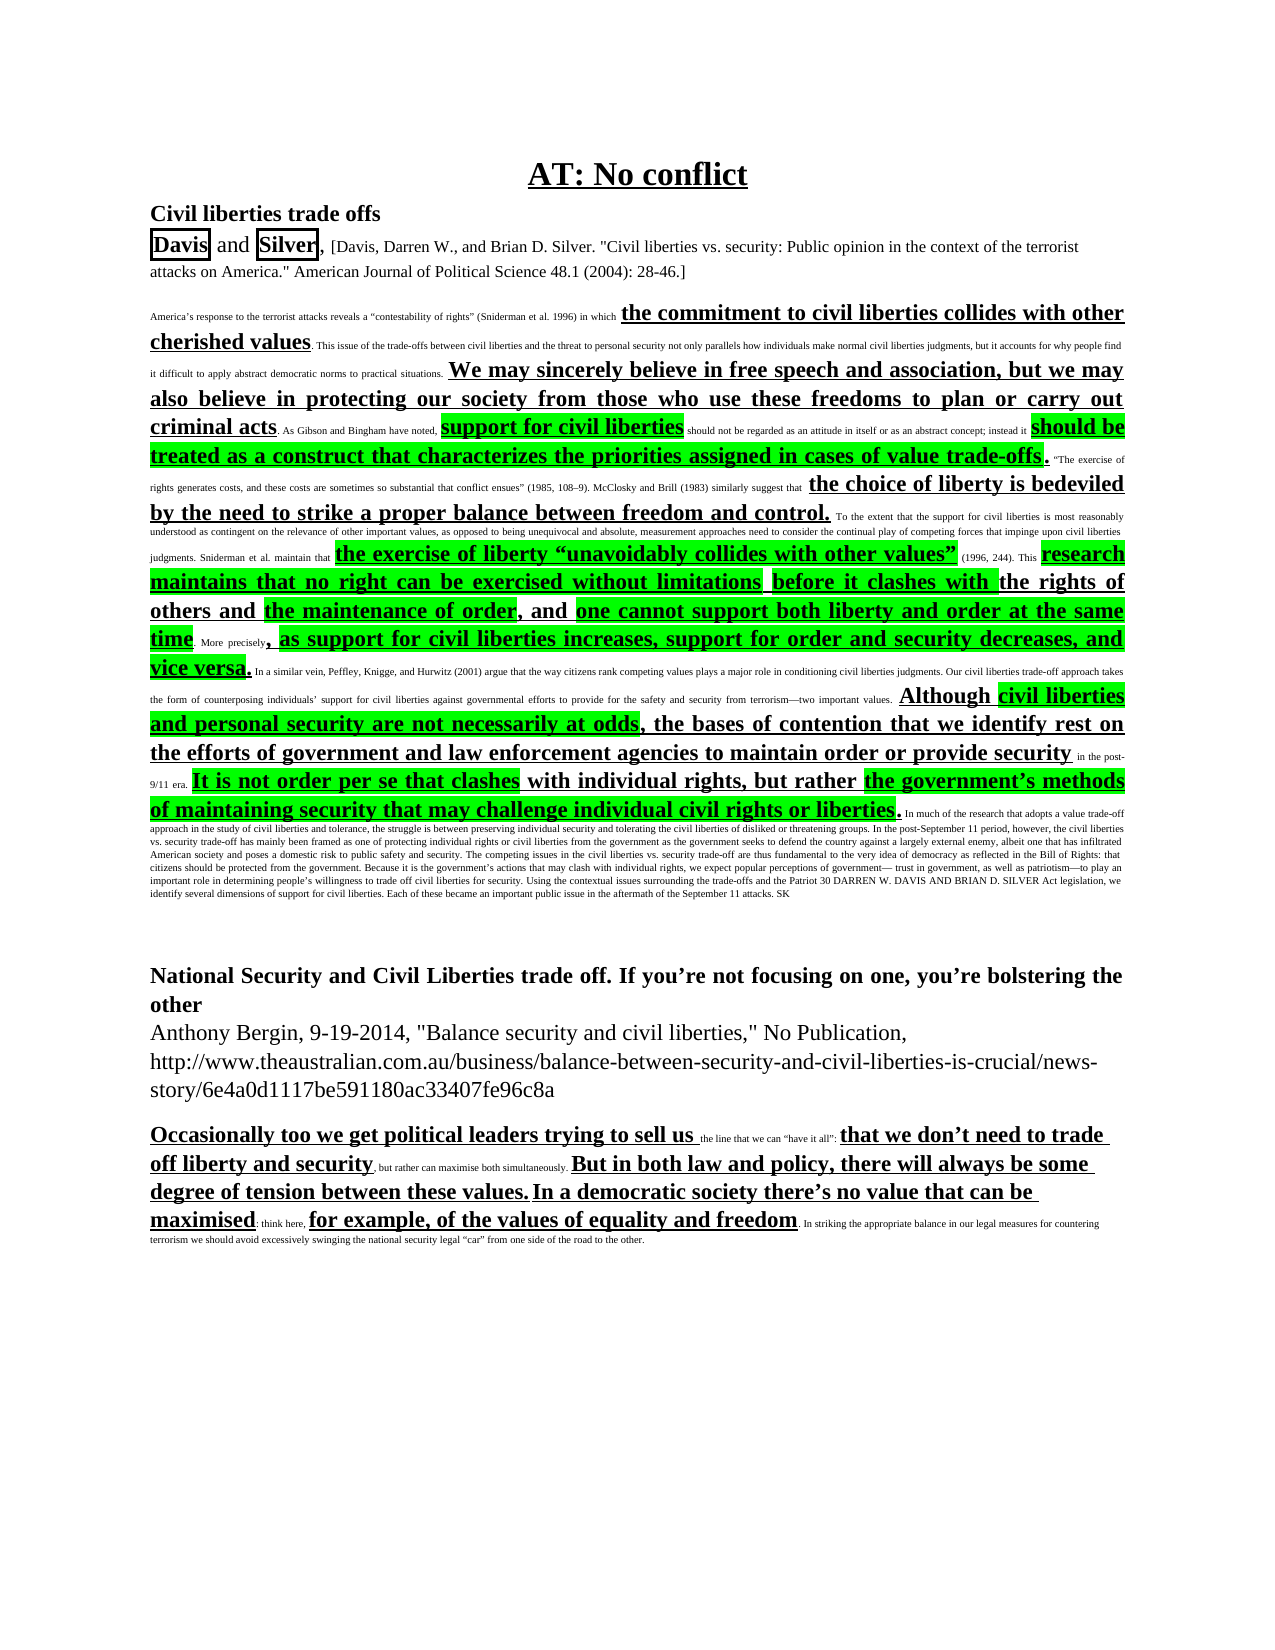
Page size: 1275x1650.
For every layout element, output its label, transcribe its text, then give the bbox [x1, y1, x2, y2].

text Occasionally too we get political leaders trying to sell us the line that we can “have it all”: that we don’t need to trade off liberty and security, but rather can maximise both simultaneously. But in both law and policy, there will always be some degree of tension between these values. In a democratic society there’s no value that can be maximised: think here, for example, of the values of equality and freedom. In striking the appropriate balance in our legal measures for countering terrorism we should avoid excessively swinging the national security legal “car” from one side of the road to the other. [150, 1121, 1125, 1246]
text Davis and Silver, [Davis, Darren W., and Brian D. Silver. "Civil liberties vs. security: Public opinion in the context of the terrorist attacks on America." American Journal of Political Science 48.1 (2004): 28-46.] [150, 228, 1125, 281]
text America’s response to the terrorist attacks reveals a “contestability of rights” (Sniderman et al. 1996) in which the commitment to civil liberties collides with other cherished values. This issue of the trade-offs between civil liberties and the threat to personal security not only parallels how individuals make normal civil liberties judgments, but it accounts for why people find it difficult to apply abstract democratic norms to practical situations. We may sincerely believe in free speech and association, but we may also believe in protecting our society from those who use these freedoms to plan or carry out criminal acts. As Gibson and Bingham have noted, support for civil liberties should not be regarded as an attitude in itself or as an abstract concept; instead it should be treated as a construct that characterizes the priorities assigned in cases of value trade-offs. “The exercise of rights generates costs, and these costs are sometimes so substantial that conflict ensues” (1985, 108–9). McClosky and Brill (1983) similarly suggest that the choice of liberty is bedeviled by the need to strike a proper balance between freedom and control. To the extent that the support for civil liberties is most reasonably understood as contingent on the relevance of other important values, as opposed to being unequivocal and absolute, measurement approaches need to consider the continual play of competing forces that impinge upon civil liberties judgments. Sniderman et al. maintain that the exercise of liberty “unavoidably collides with other values” (1996, 244). This research maintains that no right can be exercised without limitations before it clashes with the rights of others and the maintenance of order, and one cannot support both liberty and order at the same time. More precisely, as support for civil liberties increases, support for order and security decreases, and vice versa. In a similar vein, Peffley, Knigge, and Hurwitz (2001) argue that the way citizens rank competing values plays a major role in conditioning civil liberties judgments. Our civil liberties trade-off approach takes the form of counterposing individuals’ support for civil liberties against governmental efforts to provide for the safety and security from terrorism—two important values. Although civil liberties and personal security are not necessarily at odds, the bases of contention that we identify rest on the efforts of government and law enforcement agencies to maintain order or provide security in the post-9/11 era. It is not order per se that clashes with individual rights, but rather the government’s methods of maintaining security that may challenge individual civil rights or liberties. In much of the research that adopts a value trade-off approach in the study of civil liberties and tolerance, the struggle is between preserving individual security and tolerating the civil liberties of disliked or threatening groups. In the post-September 11 period, however, the civil liberties vs. security trade-off has mainly been framed as one of protecting individual rights or civil liberties from the government as the government seeks to defend the country against a largely external enemy, albeit one that has infiltrated American society and poses a domestic risk to public safety and security. The competing issues in the civil liberties vs. security trade-off are thus fundamental to the very idea of democracy as reflected in the Bill of Rights: that citizens should be protected from the government. Because it is the government’s actions that may clash with individual rights, we expect popular perceptions of government— trust in government, as well as patriotism—to play an important role in determining people’s willingness to trade off civil liberties for security. Using the contextual issues surrounding the trade-offs and the Patriot 30 DARREN W. DAVIS AND BRIAN D. SILVER Act legislation, we identify several dimensions of support for civil liberties. Each of these became an important public issue in the aftermath of the September 11 attacks. SK [150, 299, 1125, 591]
text Anthony Bergin, 9-19-2014, "Balance security and civil liberties," No Publication, http://www.theaustralian.com.au/business/balance-between-security-and-civil-liberties-is-crucial/news-story/6e4a0d1117be591180ac33407fe96c8a [150, 1019, 1125, 1102]
subtitle National Security and Civil Liberties trade off. If you’re not focusing on one, you’re bolstering the other [150, 962, 1125, 1017]
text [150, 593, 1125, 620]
subtitle Civil liberties trade offs [150, 200, 1125, 226]
subtitle AT: No conflict [150, 154, 1125, 192]
